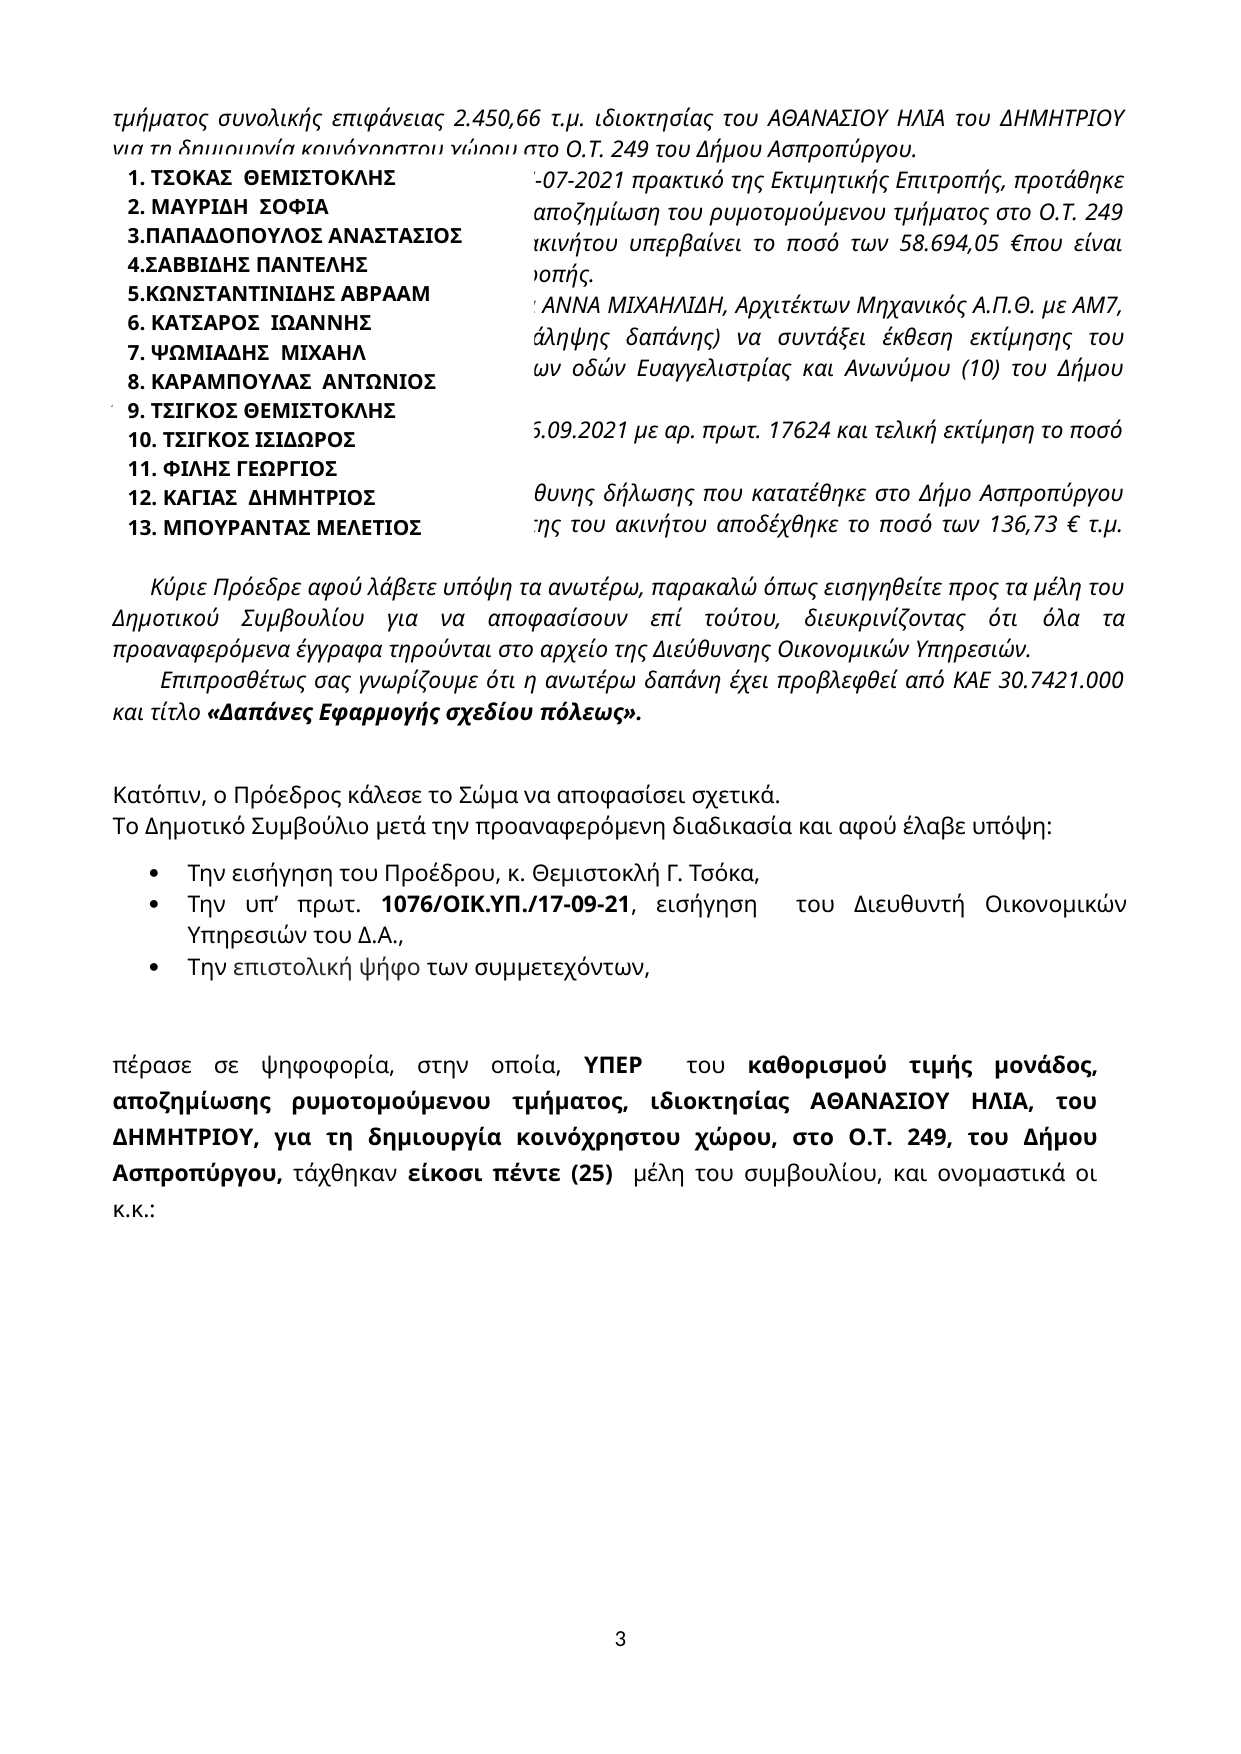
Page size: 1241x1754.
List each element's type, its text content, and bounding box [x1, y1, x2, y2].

list πέρασε σε ψηφοφορία, στην οποία, ΥΠΕΡ του καθορισμού τιμής μονάδος, αποζημίωσης ρυμοτομούμενου τμήματος, ιδιοκτησίας ΑΘΑΝΑΣΙΟΥ ΗΛΙΑ, του ΔΗΜΗΤΡΙΟΥ, για τη δημιουργία κοινόχρηστου χώρου, στο Ο.Τ. 249, του Δήμου Ασπροπύργου, τάχθηκαν είκοσι πέντε (25) μέλη του συμβουλίου, και ονομαστικά οι κ.κ.: [112, 1049, 1098, 1224]
list Την υπ’ πρωτ. 1076/ΟΙΚ.ΥΠ./17-09-21, εισήγηση του Διευθυντή Οικονομικών Υπηρεσιών του Δ.Α., [150, 888, 1128, 951]
text Στη συνέχεια η ορκωτή εκτιμήτρια Κα ΑΝΝΑ ΜΙΧΑΗΛΙΔΗ, Αρχιτέκτων Μηχανικός Α.Π.Θ. με ΑΜ7, ανέλαβε (651/29-07-2021 απόφαση ανάληψης δαπάνης) να συντάξει έκθεση εκτίμησης του ακινήτου στο Ο.Τ. 249 στην συμβολή των οδών Ευαγγελιστρίας και Ανωνύμου (10) του Δήμου Ασπροπύργου. [535, 289, 1128, 414]
text Κύριε Πρόεδρε αφού λάβετε υπόψη τα ανωτέρω, παρακαλώ όπως εισηγηθείτε προς τα μέλη του Δημοτικού Συμβουλίου για να αποφασίσουν επί τούτου, διευκρινίζοντας ότι όλα τα προαναφερόμενα έγγραφα τηρούνται στο αρχείο της Διεύθυνσης Οικονομικών Υπηρεσιών. [112, 571, 1128, 664]
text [112, 102, 1128, 164]
text Το Δημοτικό Συμβούλιο μετά την προαναφερόμενη διαδικασία και αφού έλαβε υπόψη: [112, 810, 1128, 841]
list Την επιστολική ψήφο των συμμετεχόντων, [421, 951, 1128, 982]
text Εν συνεχεία, με το υπ’ αριθ. 14252/27-07-2021 πρακτικό της Εκτιμητικής Επιτροπής, προτάθηκε ο καθορισμός της τιμής μονάδος για την αποζημίωση του ρυμοτομούμενου τμήματος στο Ο.Τ. 249 σε ορκωτό εκτιμητή, διότι η αξία του ακινήτου υπερβαίνει το ποσό των 58.694,05 €που είναι αρμοδιότητα της προαναφερόμενης Επιτροπής. [535, 164, 1128, 289]
list Την εισήγηση του Προέδρου, κ. Θεμιστοκλή Γ. Τσόκα, [150, 857, 1128, 888]
text Η έκθεση εκτίμησης κατατέθηκε την 16.09.2021 με αρ. πρωτ. 17624 και τελική εκτίμηση το ποσό των 350.000,00 €. [535, 414, 1128, 477]
text Επιπροσθέτως σας γνωρίζουμε ότι η ανωτέρω δαπάνη έχει προβλεφθεί από ΚΑΕ 30.7421.000 και τίτλο «Δαπάνες Εφαρμογής σχεδίου πόλεως». [112, 664, 1128, 727]
text Κατόπιν διαπραγμάτευσης και υπεύθυνης δήλωσης που κατατέθηκε στο Δήμο Ασπροπύργου (αρ. πρωτ. 17631/16-09-2021) ο ιδιοκτήτης του ακινήτου αποδέχθηκε το ποσό των 136,73 € τ.μ. ήτοι σύνολο 335.078,74 €. [535, 477, 1128, 571]
list Την επιστολική ψήφο των συμμετεχόντων, [150, 951, 233, 982]
text Κατόπιν, ο Πρόεδρος κάλεσε το Σώμα να αποφασίσει σχετικά. [112, 779, 1128, 810]
